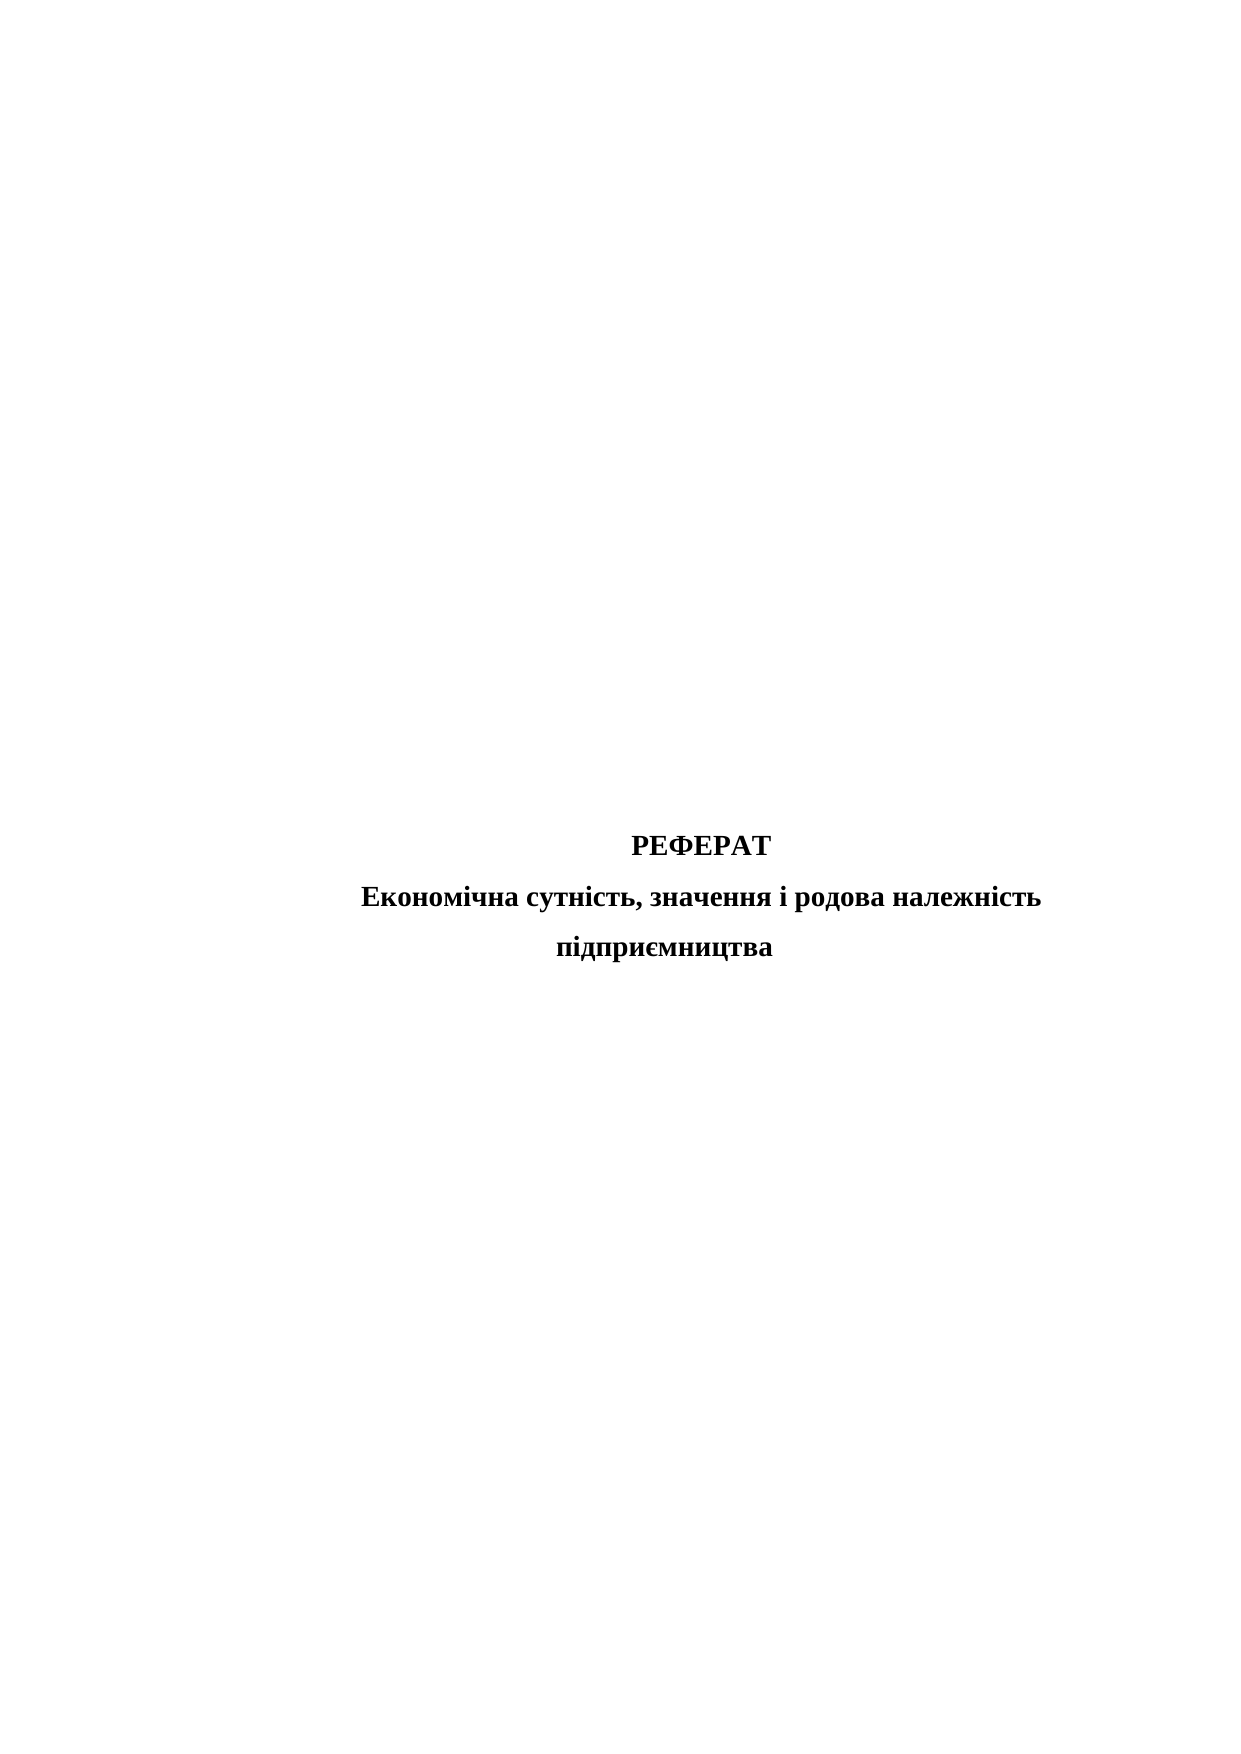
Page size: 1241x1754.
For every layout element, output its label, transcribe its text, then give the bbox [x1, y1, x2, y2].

text Економічна сутність, значення і родова належність підприємництва [177, 879, 1152, 963]
text РЕФЕРАТ [177, 828, 1152, 862]
